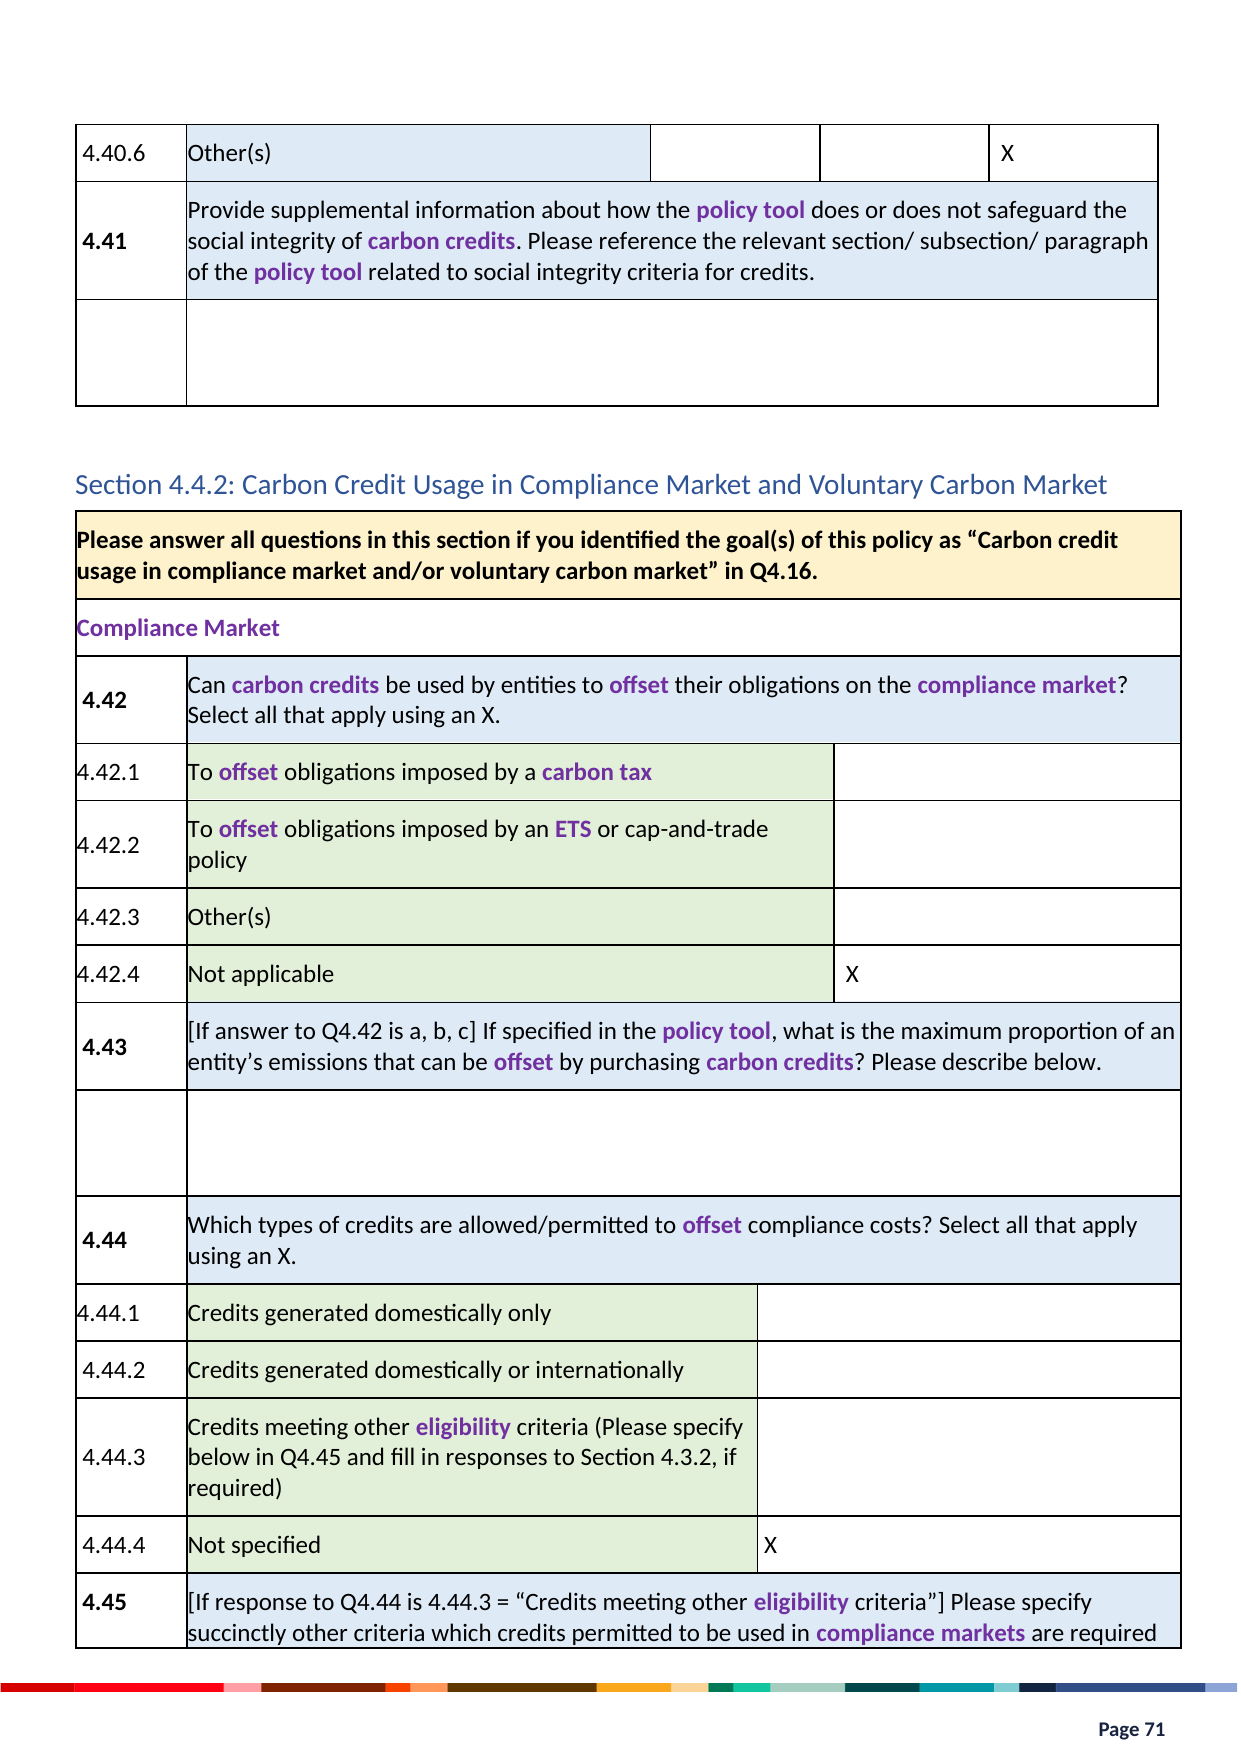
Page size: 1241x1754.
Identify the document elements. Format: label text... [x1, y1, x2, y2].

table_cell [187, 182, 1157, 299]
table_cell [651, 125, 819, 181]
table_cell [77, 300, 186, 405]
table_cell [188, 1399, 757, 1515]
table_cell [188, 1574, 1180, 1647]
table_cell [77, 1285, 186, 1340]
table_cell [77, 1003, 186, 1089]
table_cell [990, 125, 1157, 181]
picture [0, 1683, 1236, 1692]
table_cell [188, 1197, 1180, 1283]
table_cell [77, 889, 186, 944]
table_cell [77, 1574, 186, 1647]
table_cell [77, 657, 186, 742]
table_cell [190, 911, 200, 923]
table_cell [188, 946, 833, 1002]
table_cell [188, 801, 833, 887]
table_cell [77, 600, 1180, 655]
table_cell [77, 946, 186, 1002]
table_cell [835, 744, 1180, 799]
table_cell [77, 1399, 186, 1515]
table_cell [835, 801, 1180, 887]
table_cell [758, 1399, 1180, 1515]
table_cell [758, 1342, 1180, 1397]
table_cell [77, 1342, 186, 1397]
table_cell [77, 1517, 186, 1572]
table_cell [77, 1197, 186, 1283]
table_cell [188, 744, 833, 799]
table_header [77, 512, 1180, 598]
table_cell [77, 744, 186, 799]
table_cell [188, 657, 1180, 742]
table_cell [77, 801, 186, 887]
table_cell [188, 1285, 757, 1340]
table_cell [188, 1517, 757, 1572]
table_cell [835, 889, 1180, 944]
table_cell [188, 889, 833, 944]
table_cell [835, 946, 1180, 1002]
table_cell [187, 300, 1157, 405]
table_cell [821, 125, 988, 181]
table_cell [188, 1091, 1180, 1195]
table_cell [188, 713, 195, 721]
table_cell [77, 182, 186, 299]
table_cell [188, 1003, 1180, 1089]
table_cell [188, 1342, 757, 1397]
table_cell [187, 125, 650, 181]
subtitle Section 4.4.2: Carbon Credit Usage in Compliance Market and Voluntary Carbon Market [75, 466, 1165, 502]
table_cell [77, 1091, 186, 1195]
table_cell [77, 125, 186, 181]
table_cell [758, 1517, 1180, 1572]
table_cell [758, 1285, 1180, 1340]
